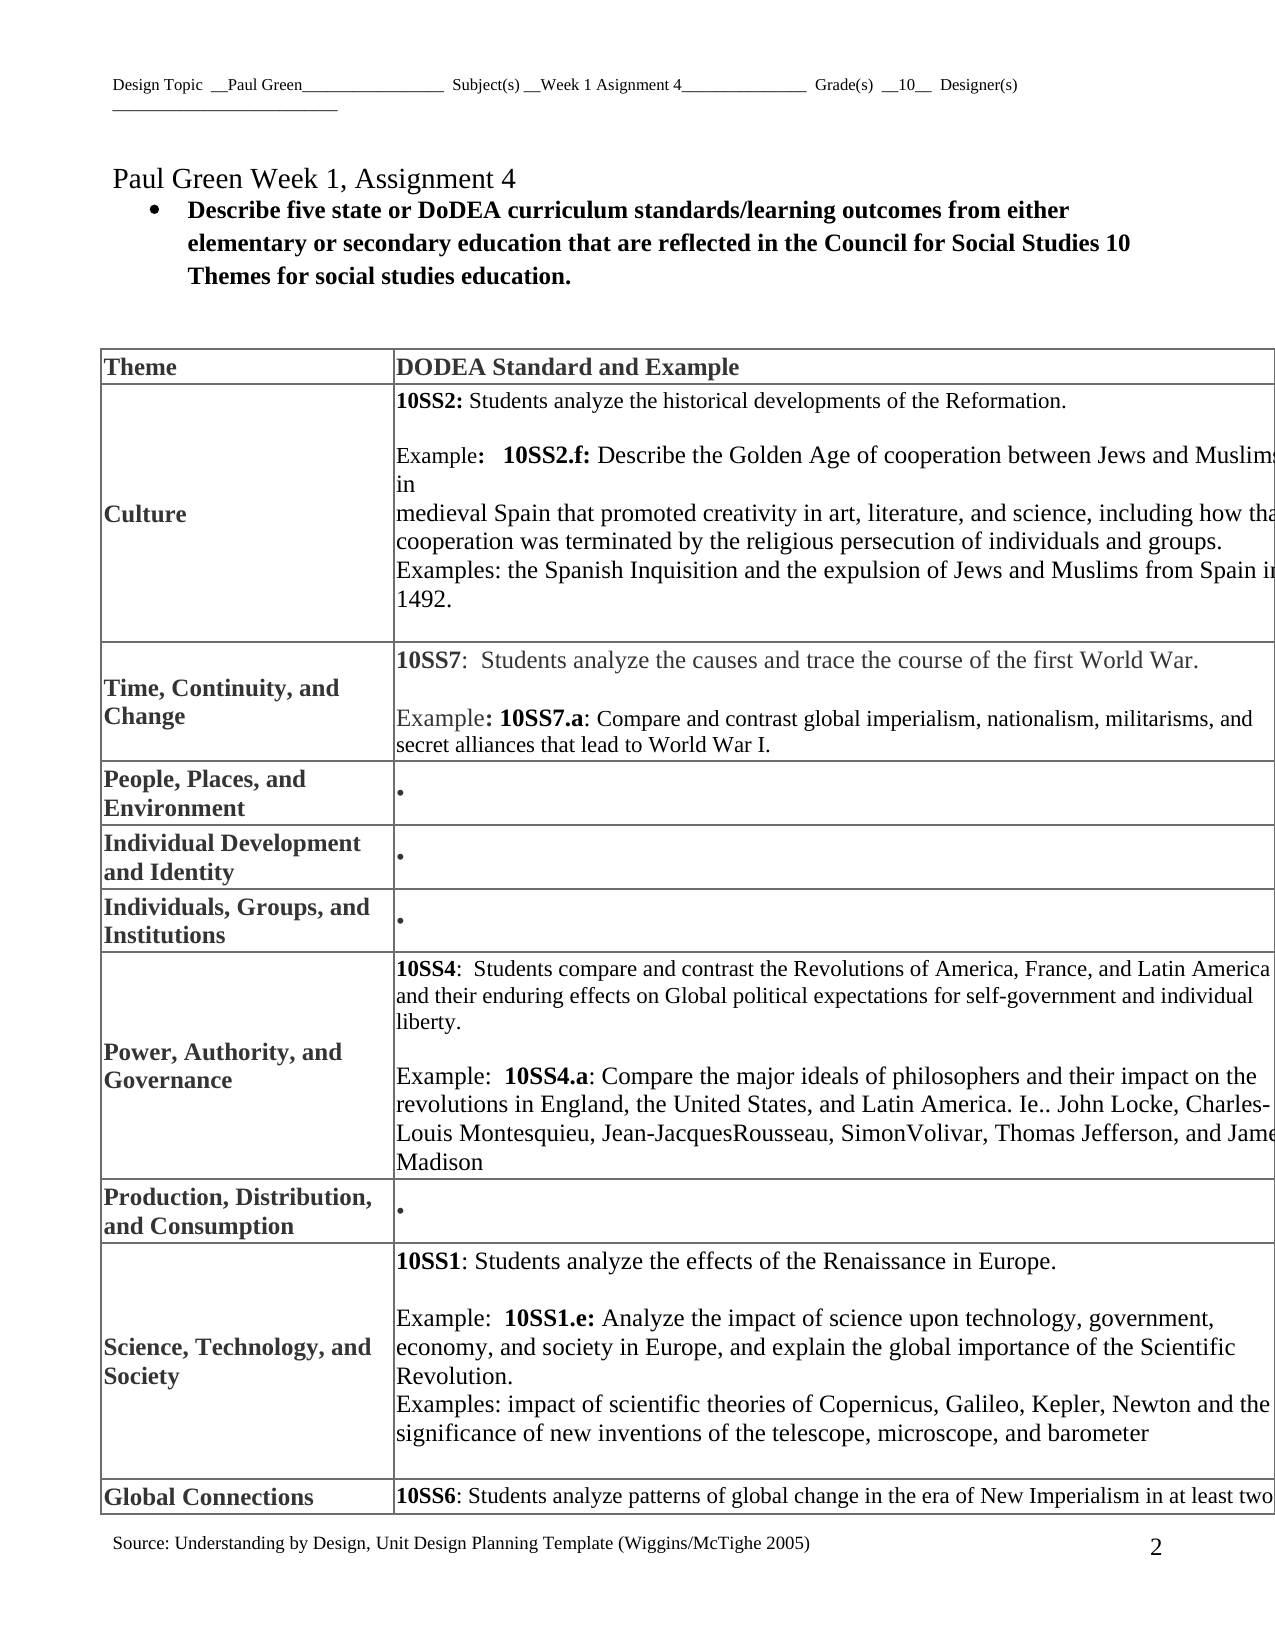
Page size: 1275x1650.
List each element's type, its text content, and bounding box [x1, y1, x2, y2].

table_header DODEA Standard and Example [395, 350, 1274, 383]
table_cell Time, Continuity, and Change [102, 643, 393, 760]
table_cell Global Connections [102, 1480, 393, 1513]
table_header Theme [102, 350, 393, 383]
table_cell Science, Technology, and Society [102, 1244, 393, 1478]
text Paul Green Week 1, Assignment 4 [112, 161, 1162, 195]
list Describe five state or DoDEA curriculum standards/learning outcomes from either elementary or secondary education that are reflected in the Council for Social Studies 10 Themes for social studies education. [150, 195, 1162, 289]
table_cell [395, 762, 1274, 824]
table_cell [395, 1480, 1274, 1513]
table_cell People, Places, and Environment [102, 762, 393, 824]
table_cell Individual Development and Identity [102, 826, 393, 887]
table_cell [395, 826, 1274, 887]
table_cell 10SS7: Students analyze the causes and trace the course of the first World War. Example: 10SS7.a: Compare and contrast global imperialism, nationalism, militarisms, and secret alliances that lead to World War I. [395, 643, 1274, 760]
table_cell Individuals, Groups, and Institutions [102, 890, 393, 951]
table_cell 10SS4: Students compare and contrast the Revolutions of America, France, and Latin America and their enduring effects on Global political expectations for self-government and individual liberty. Example: 10SS4.a: Compare the major ideals of philosophers and their impact on the revolutions in England, the United States, and Latin America. Ie.. John Locke, Charles-Louis Montesquieu, Jean-JacquesRousseau, SimonVolivar, Thomas Jefferson, and James Madison [395, 953, 1274, 1178]
table_cell 10SS1: Students analyze the effects of the Renaissance in Europe. Example: 10SS1.e: Analyze the impact of science upon technology, government, economy, and society in Europe, and explain the global importance of the Scientific Revolution. Examples: impact of scientific theories of Copernicus, Galileo, Kepler, Newton and the significance of new inventions of the telescope, microscope, and barometer [395, 1244, 1274, 1478]
table_cell Production, Distribution, and Consumption [102, 1180, 393, 1242]
table_cell [395, 1180, 1274, 1242]
table_cell Power, Authority, and Governance [102, 953, 393, 1178]
table_cell 10SS2: Students analyze the historical developments of the Reformation. Example: 10SS2.f: Describe the Golden Age of cooperation between Jews and Muslims in medieval Spain that promoted creativity in art, literature, and science, including how that cooperation was terminated by the religious persecution of individuals and groups. Examples: the Spanish Inquisition and the expulsion of Jews and Muslims from Spain in 1492. [395, 385, 1274, 641]
table_cell Culture [102, 385, 393, 641]
table_cell [395, 890, 1274, 951]
